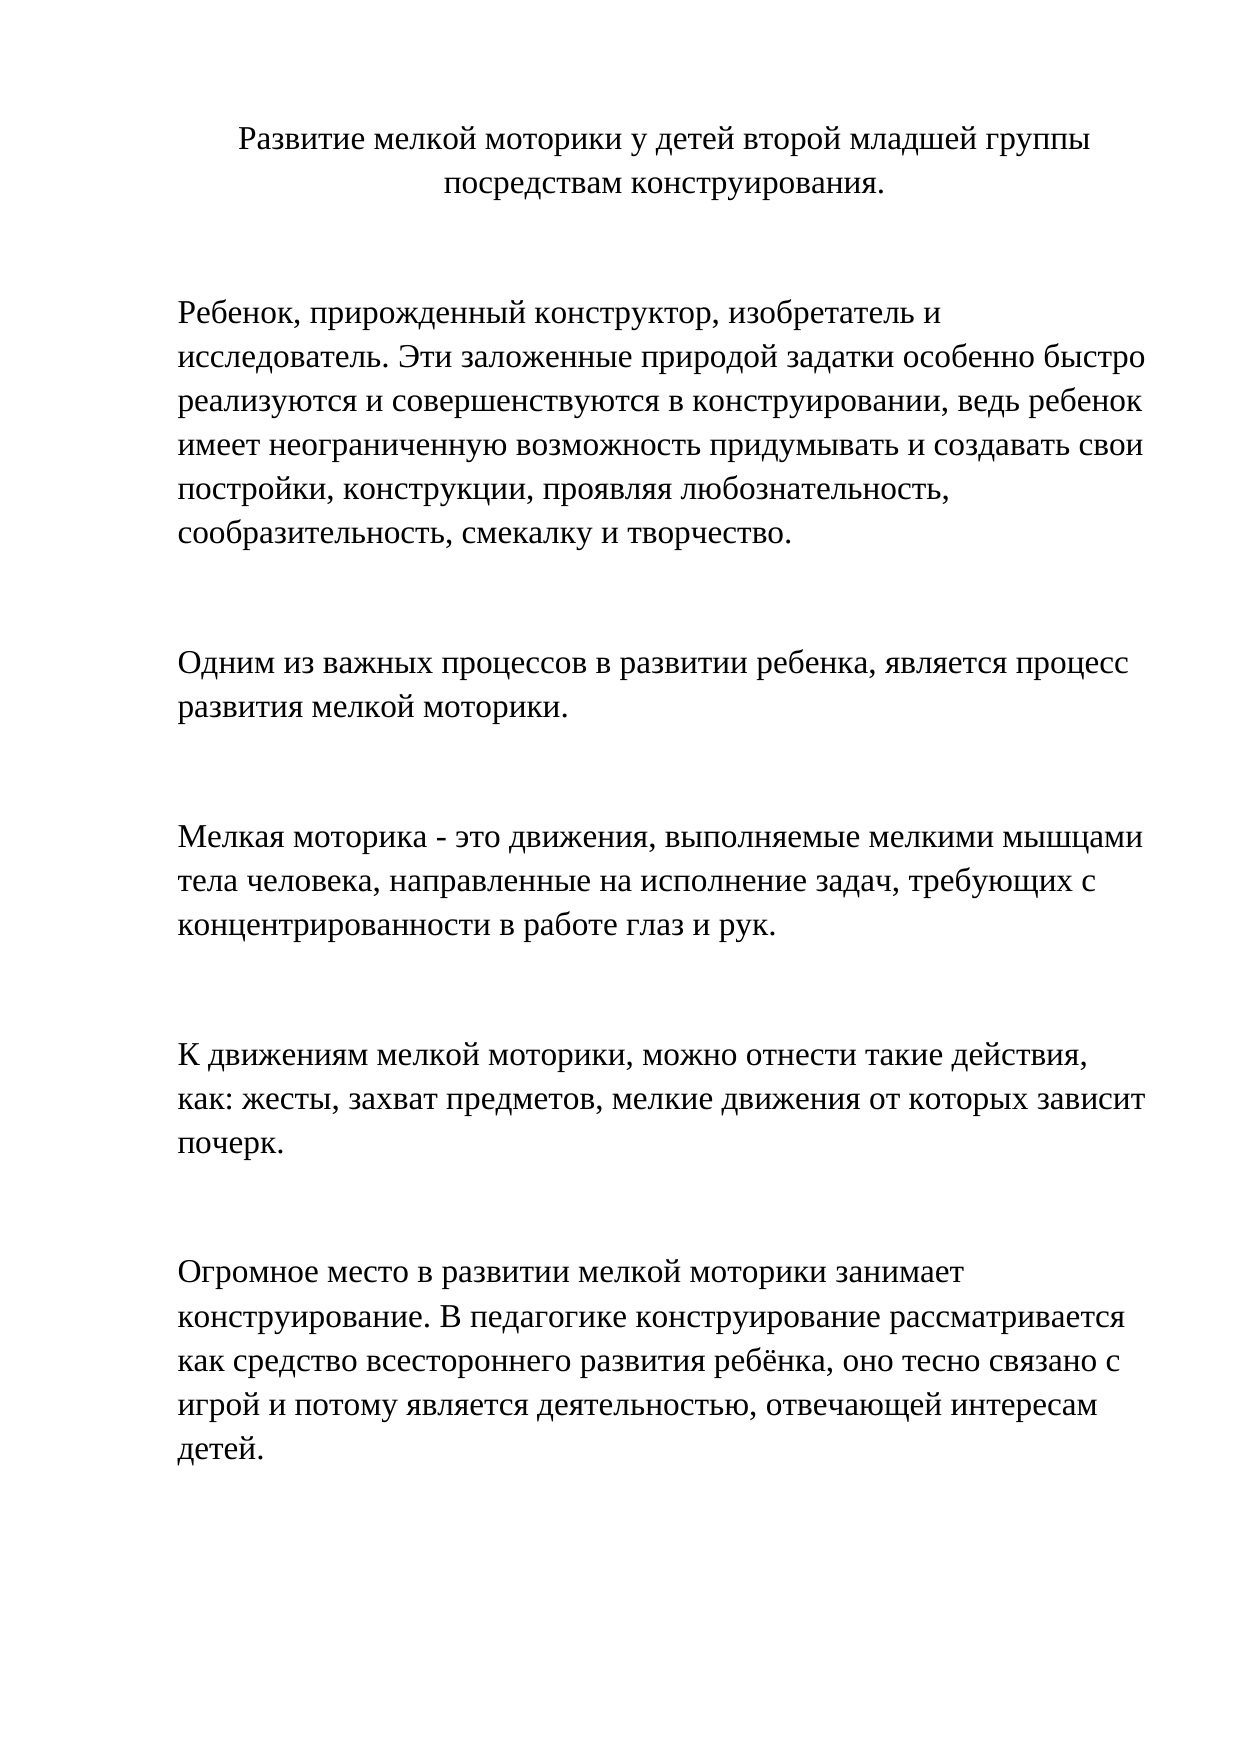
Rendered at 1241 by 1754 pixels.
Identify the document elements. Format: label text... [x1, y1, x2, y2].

text Одним из важных процессов в развитии ребенка, является процесс развития мелкой моторики. [177, 642, 1152, 724]
text Развитие мелкой моторики у детей второй младшей группы посредствам конструирования. [177, 118, 1152, 201]
text Мелкая моторика - это движения, выполняемые мелкими мышцами тела человека, направленные на исполнение задач, требующих с концентрированности в работе глаз и рук. [177, 816, 1152, 942]
text К движениям мелкой моторики, можно отнести такие действия, как: жесты, захват предметов, мелкие движения от которых зависит почерк. [177, 1034, 1152, 1160]
text Ребенок, прирожденный конструктор, изобретатель и исследователь. Эти заложенные природой задатки особенно быстро реализуются и совершенствуются в конструировании, ведь ребенок имеет неограниченную возможность придумывать и создавать свои постройки, конструкции, проявляя любознательность, сообразительность, смекалку и творчество. [177, 292, 1152, 551]
text Огромное место в развитии мелкой моторики занимает конструирование. В педагогике конструирование рассматривается как средство всестороннего развития ребёнка, оно тесно связано с игрой и потому является деятельностью, отвечающей интересам детей. [177, 1252, 1152, 1466]
